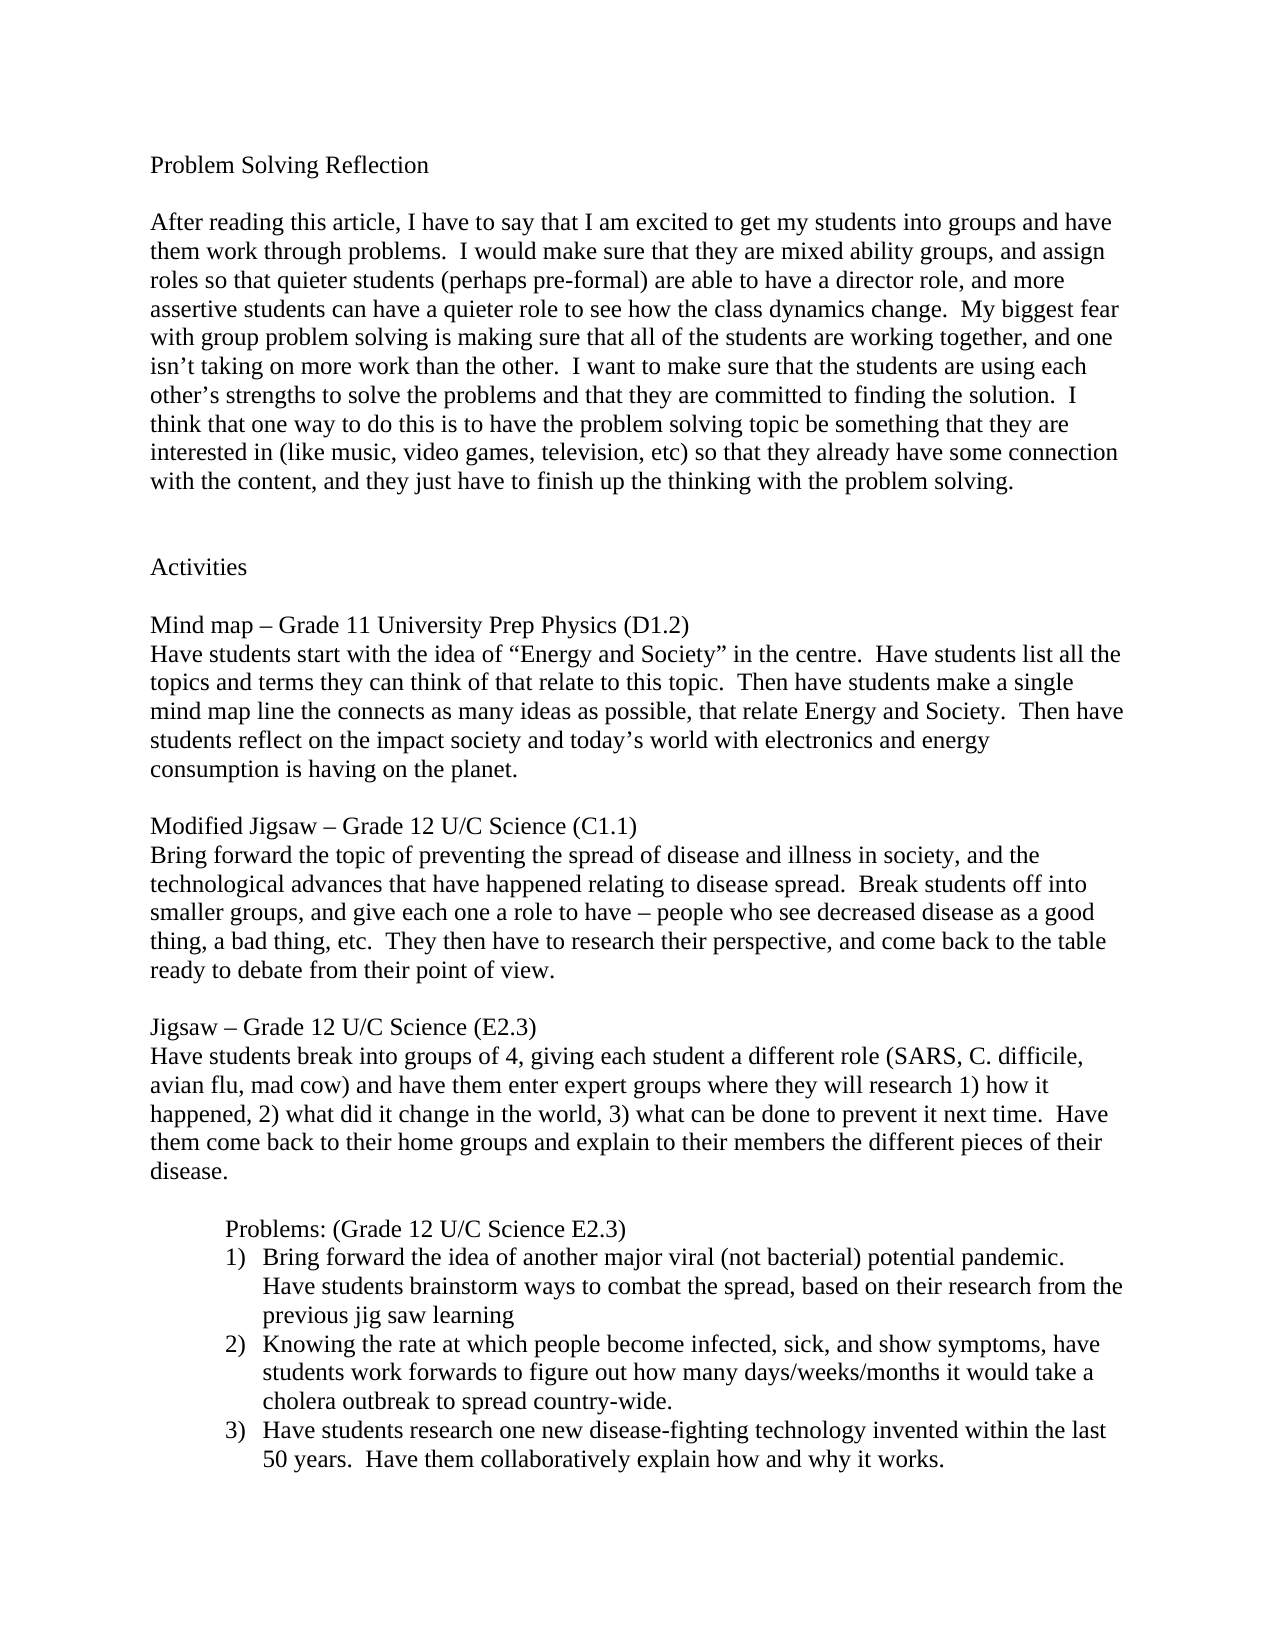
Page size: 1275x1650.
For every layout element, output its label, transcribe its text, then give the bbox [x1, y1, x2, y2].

text Have students break into groups of 4, giving each student a different role (SARS, C. difficile, avian flu, mad cow) and have them enter expert groups where they will research 1) how it happened, 2) what did it change in the world, 3) what can be done to prevent it next time. Have them come back to their home groups and explain to their members the different pieces of their disease. [150, 1041, 1125, 1185]
text Have students start with the idea of “Energy and Society” in the centre. Have students list all the topics and terms they can think of that relate to this topic. Then have students make a single mind map line the connects as many ideas as possible, that relate Energy and Society. Then have students reflect on the impact society and today’s world with electronics and energy consumption is having on the planet. [150, 639, 1125, 782]
text Problems: (Grade 12 U/C Science E2.3) [150, 1214, 1125, 1242]
text Modified Jigsaw – Grade 12 U/C Science (C1.1) [150, 811, 1125, 840]
list Knowing the rate at which people become infected, sick, and show symptoms, have students work forwards to figure out how many days/weeks/months it would take a cholera outbreak to spread country-wide. [225, 1329, 1125, 1415]
text After reading this article, I have to say that I am excited to get my students into groups and have them work through problems. I would make sure that they are mixed ability groups, and assign roles so that quieter students (perhaps pre-formal) are able to have a director role, and more assertive students can have a quieter role to see how the class dynamics change. My biggest fear with group problem solving is making sure that all of the students are working together, and one isn’t taking on more work than the other. I want to make sure that the students are using each other’s strengths to solve the problems and that they are committed to finding the solution. I think that one way to do this is to have the problem solving topic be something that they are interested in (like music, video games, television, etc) so that they already have some connection with the content, and they just have to finish up the thinking with the problem solving. [150, 207, 1125, 495]
text Activities [150, 552, 1125, 581]
text Mind map – Grade 11 University Prep Physics (D1.2) [150, 610, 1125, 639]
text Bring forward the topic of preventing the spread of disease and illness in society, and the technological advances that have happened relating to disease spread. Break students off into smaller groups, and give each one a role to have – people who see decreased disease as a good thing, a bad thing, etc. They then have to research their perspective, and come back to the table ready to debate from their point of view. [150, 840, 1125, 984]
list Bring forward the idea of another major viral (not bacterial) potential pandemic. Have students brainstorm ways to combat the spread, based on their research from the previous jig saw learning [225, 1242, 1125, 1329]
text Problem Solving Reflection [150, 150, 1125, 179]
text Jigsaw – Grade 12 U/C Science (E2.3) [150, 1012, 1125, 1041]
list Have students research one new disease-fighting technology invented within the last 50 years. Have them collaboratively explain how and why it works. [225, 1415, 1125, 1472]
